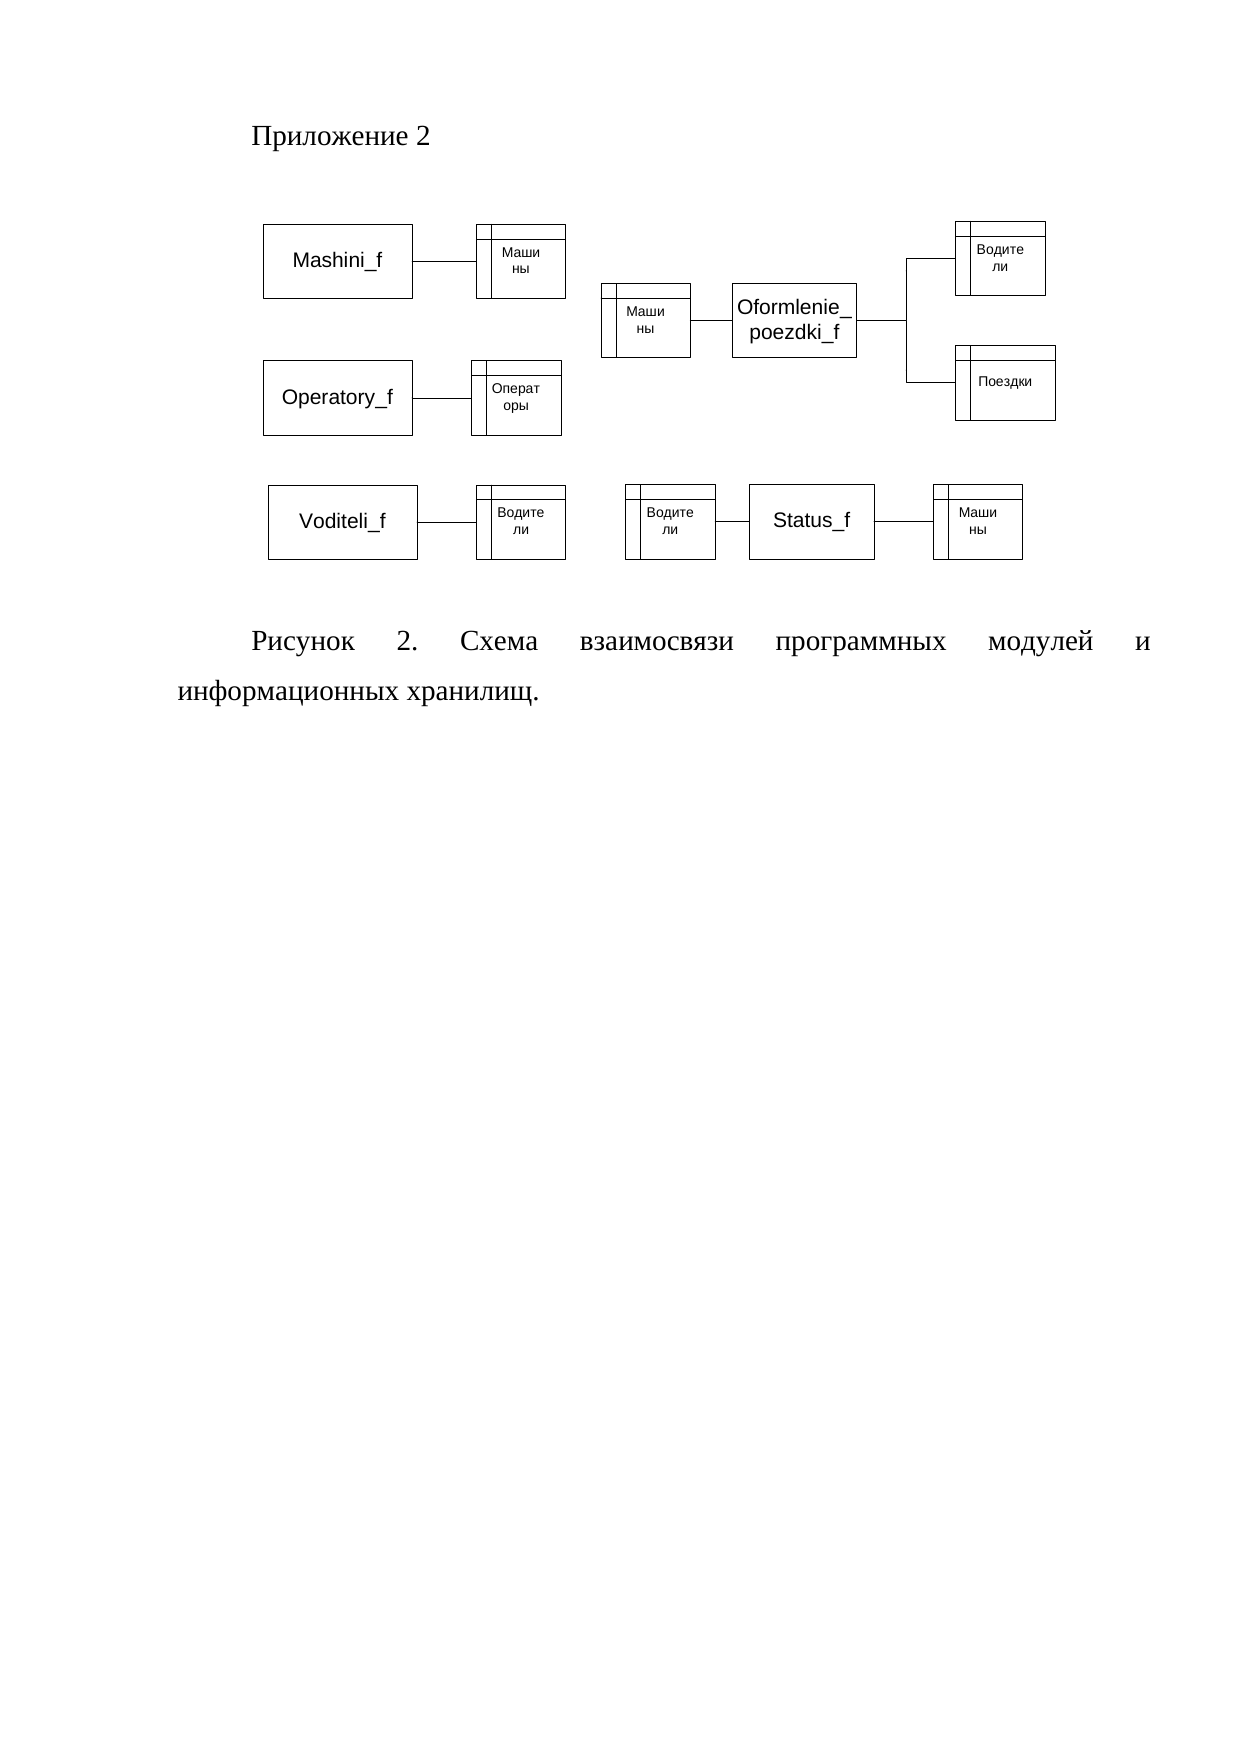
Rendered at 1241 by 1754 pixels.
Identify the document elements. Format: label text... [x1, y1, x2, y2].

text Приложение 2 [177, 118, 1152, 152]
text Рисунок 2. Схема взаимосвязи программных модулей и информационных хранилищ. [177, 623, 1152, 707]
